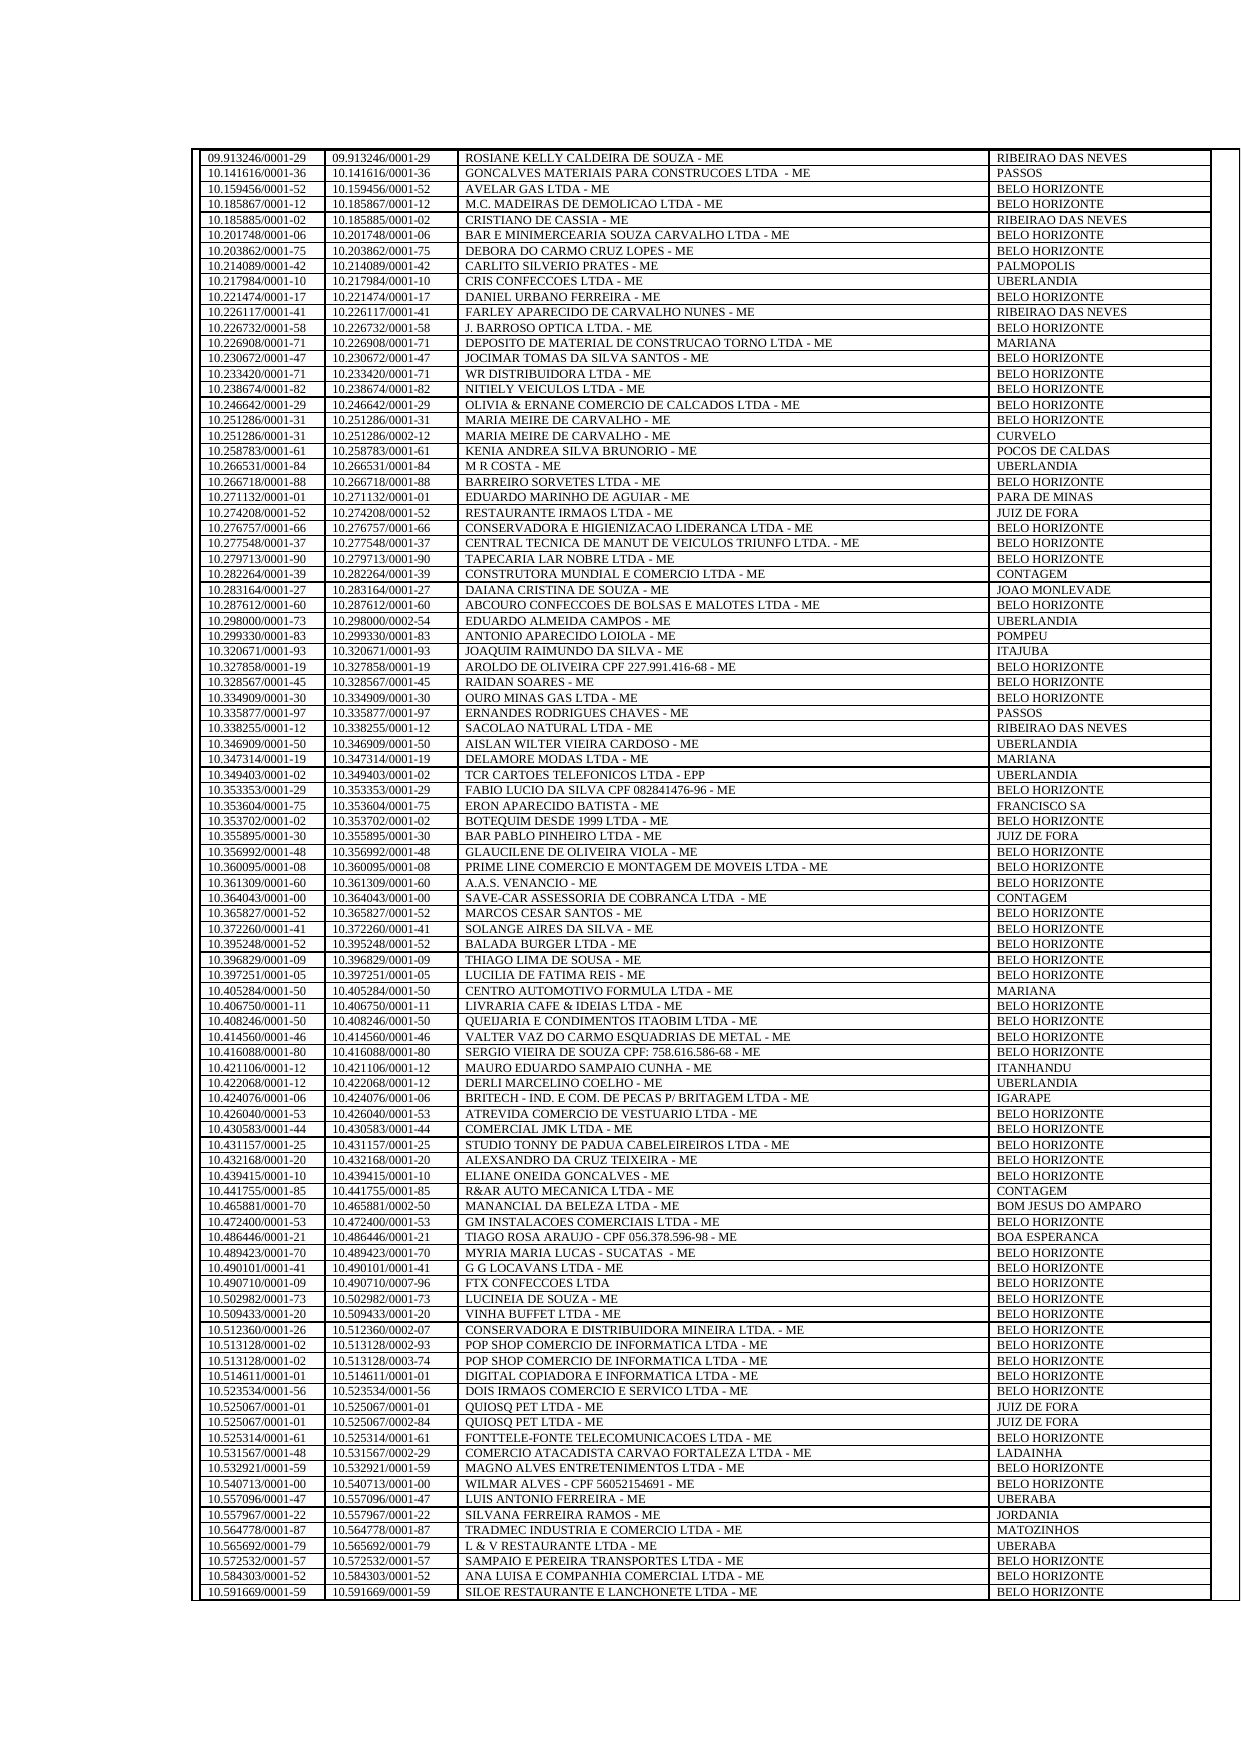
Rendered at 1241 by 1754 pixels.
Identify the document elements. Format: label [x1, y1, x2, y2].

table_cell [459, 1168, 988, 1183]
table_cell [990, 1292, 1210, 1306]
table_cell [990, 1369, 1210, 1383]
table_cell [990, 413, 1210, 427]
table_cell [326, 1045, 457, 1059]
table_cell [459, 783, 988, 797]
table_cell [990, 598, 1210, 612]
table_cell [459, 305, 988, 319]
table_cell [990, 968, 1210, 982]
table_cell [326, 1384, 457, 1399]
table_cell [326, 829, 457, 844]
table_cell [459, 428, 988, 443]
table_cell [201, 875, 324, 890]
table_cell [201, 1199, 324, 1214]
table_cell [990, 182, 1210, 196]
table_cell [326, 1415, 457, 1429]
table_cell [990, 1184, 1210, 1198]
table_cell [459, 875, 988, 890]
table_cell [201, 320, 324, 335]
table_cell [459, 1492, 988, 1506]
table_cell [459, 1477, 988, 1491]
table_cell [326, 953, 457, 967]
table_cell [326, 1153, 457, 1167]
table_cell [990, 1446, 1210, 1460]
table_cell [990, 259, 1210, 273]
table_cell [459, 644, 988, 659]
table_cell [990, 1508, 1210, 1522]
table_cell [990, 1338, 1210, 1352]
table_cell [326, 1353, 457, 1368]
table_cell [990, 845, 1210, 859]
table_cell [459, 197, 988, 211]
table_cell [201, 505, 324, 520]
table_cell [459, 1538, 988, 1553]
table_cell [201, 660, 324, 674]
table_cell [201, 922, 324, 936]
table_cell [326, 305, 457, 319]
table_cell [459, 1076, 988, 1090]
table_cell [326, 536, 457, 551]
table_cell [459, 1415, 988, 1429]
table_cell [326, 752, 457, 766]
table_cell [201, 644, 324, 659]
table_cell [326, 197, 457, 211]
table_cell [201, 1230, 324, 1244]
table_cell [326, 891, 457, 905]
table_cell [326, 274, 457, 289]
table_cell [990, 706, 1210, 720]
table_cell [201, 1492, 324, 1506]
table_cell [990, 1461, 1210, 1476]
table_cell [201, 182, 324, 196]
table_cell [201, 197, 324, 211]
table_cell [459, 1384, 988, 1399]
table_cell [201, 1014, 324, 1029]
table_cell [201, 953, 324, 967]
table_cell [990, 1415, 1210, 1429]
table_cell [459, 536, 988, 551]
table_cell [990, 1276, 1210, 1291]
table_cell [201, 613, 324, 628]
table_cell [990, 1353, 1210, 1368]
table_cell [990, 721, 1210, 736]
table_cell [201, 675, 324, 689]
table_cell [459, 613, 988, 628]
table_cell [201, 1276, 324, 1291]
table_cell [201, 706, 324, 720]
table_cell [201, 428, 324, 443]
table_cell [326, 1030, 457, 1044]
table_cell [326, 613, 457, 628]
table_cell [459, 721, 988, 736]
table_cell [990, 737, 1210, 751]
table_cell [459, 1184, 988, 1198]
table_cell [326, 922, 457, 936]
table_cell [201, 367, 324, 381]
table_cell [201, 290, 324, 304]
table_cell [459, 382, 988, 396]
table_cell [326, 166, 457, 181]
table_cell [326, 1585, 457, 1599]
table_cell [459, 1199, 988, 1214]
table_cell [326, 845, 457, 859]
table_cell [990, 1215, 1210, 1229]
table_cell [459, 1323, 988, 1337]
table_cell [459, 166, 988, 181]
table_cell [459, 398, 988, 412]
table_cell [990, 367, 1210, 381]
table_cell [990, 1122, 1210, 1136]
table_cell [990, 1168, 1210, 1183]
table_cell [990, 475, 1210, 489]
table_cell [201, 521, 324, 535]
table_cell [326, 1230, 457, 1244]
table_cell [326, 351, 457, 366]
table_cell [990, 1430, 1210, 1445]
table_cell [990, 1153, 1210, 1167]
table_cell [459, 1338, 988, 1352]
table_cell [990, 1060, 1210, 1075]
table_cell [326, 1492, 457, 1506]
table_cell [459, 860, 988, 874]
table_cell [326, 367, 457, 381]
table_cell [990, 320, 1210, 335]
table_cell [201, 398, 324, 412]
table_cell [326, 398, 457, 412]
table_cell [326, 505, 457, 520]
table_cell [990, 305, 1210, 319]
table_cell [459, 290, 988, 304]
table_cell [201, 1307, 324, 1321]
table_cell [459, 737, 988, 751]
table_cell [326, 768, 457, 782]
table_cell [201, 1538, 324, 1553]
table_cell [326, 629, 457, 643]
table_cell [201, 968, 324, 982]
table_cell [459, 367, 988, 381]
table_cell [201, 382, 324, 396]
table_cell [201, 690, 324, 705]
table_cell [326, 1569, 457, 1584]
table_cell [459, 336, 988, 350]
table_cell [326, 1014, 457, 1029]
table_cell [201, 1369, 324, 1383]
table_cell [459, 151, 988, 165]
table_cell [990, 783, 1210, 797]
table_cell [326, 875, 457, 890]
table_cell [459, 490, 988, 504]
table_cell [326, 1292, 457, 1306]
table_cell [326, 444, 457, 458]
table_cell [326, 737, 457, 751]
table_cell [201, 1076, 324, 1090]
table_cell [990, 505, 1210, 520]
table_cell [326, 475, 457, 489]
table_cell [201, 752, 324, 766]
table_cell [201, 1184, 324, 1198]
table_cell [326, 428, 457, 443]
table_cell [326, 814, 457, 828]
table_cell [459, 999, 988, 1013]
table_cell [326, 1184, 457, 1198]
table_cell [326, 213, 457, 227]
table_cell [459, 1215, 988, 1229]
table_cell [459, 752, 988, 766]
table_cell [459, 583, 988, 597]
table_cell [201, 1091, 324, 1106]
table_cell [201, 583, 324, 597]
table_cell [201, 1400, 324, 1414]
table_cell [459, 968, 988, 982]
table_cell [459, 182, 988, 196]
table_cell [201, 274, 324, 289]
table_cell [459, 1153, 988, 1167]
table_cell [990, 1569, 1210, 1584]
table_cell [326, 1446, 457, 1460]
table_cell [326, 228, 457, 242]
table_cell [459, 1138, 988, 1152]
table_cell [990, 953, 1210, 967]
table_cell [990, 1199, 1210, 1214]
table_cell [459, 228, 988, 242]
table_cell [990, 336, 1210, 350]
table_cell [326, 521, 457, 535]
table_cell [326, 1076, 457, 1090]
table_cell [201, 891, 324, 905]
table_cell [326, 552, 457, 566]
table_cell [201, 814, 324, 828]
table_cell [201, 737, 324, 751]
table_cell [326, 1508, 457, 1522]
table_cell [990, 166, 1210, 181]
table_cell [990, 1245, 1210, 1260]
table_cell [201, 860, 324, 874]
table_cell [459, 243, 988, 258]
table_cell [459, 1585, 988, 1599]
table_cell [201, 1430, 324, 1445]
table_cell [459, 891, 988, 905]
table_cell [459, 1554, 988, 1568]
table_cell [326, 706, 457, 720]
table_cell [201, 1384, 324, 1399]
table_cell [990, 1554, 1210, 1568]
table_cell [201, 1045, 324, 1059]
table_cell [990, 906, 1210, 921]
table_cell [326, 259, 457, 273]
table_cell [201, 567, 324, 581]
table_cell [326, 1554, 457, 1568]
table_cell [201, 1153, 324, 1167]
table_cell [459, 1353, 988, 1368]
table_cell [990, 1523, 1210, 1537]
table_cell [990, 290, 1210, 304]
table_cell [990, 521, 1210, 535]
table_cell [459, 1091, 988, 1106]
table_cell [326, 1538, 457, 1553]
table_cell [459, 953, 988, 967]
table_cell [201, 336, 324, 350]
table_cell [990, 351, 1210, 366]
table_cell [201, 1446, 324, 1460]
table_cell [201, 1477, 324, 1491]
table_cell [459, 675, 988, 689]
table_cell [326, 1276, 457, 1291]
table_cell [326, 983, 457, 998]
table_cell [459, 1430, 988, 1445]
table_cell [326, 567, 457, 581]
table_cell [326, 182, 457, 196]
table_cell [201, 1138, 324, 1152]
table_cell [990, 243, 1210, 258]
table_cell [326, 1477, 457, 1491]
table_cell [990, 444, 1210, 458]
table_cell [990, 1492, 1210, 1506]
table_cell [459, 259, 988, 273]
table_cell [326, 320, 457, 335]
table_cell [326, 382, 457, 396]
table_cell [459, 459, 988, 474]
table_cell [990, 428, 1210, 443]
table_cell [201, 768, 324, 782]
table_cell [326, 336, 457, 350]
table_cell [326, 860, 457, 874]
table_cell [990, 1585, 1210, 1599]
table_cell [459, 1276, 988, 1291]
table_cell [459, 1292, 988, 1306]
table_cell [326, 1430, 457, 1445]
table_cell [990, 613, 1210, 628]
table_cell [990, 814, 1210, 828]
table_cell [326, 1261, 457, 1275]
table_cell [201, 552, 324, 566]
table_cell [459, 521, 988, 535]
table_cell [990, 1138, 1210, 1152]
table_cell [459, 768, 988, 782]
table_cell [459, 552, 988, 566]
table_cell [459, 706, 988, 720]
table_cell [459, 690, 988, 705]
table_cell [201, 983, 324, 998]
table_cell [459, 1245, 988, 1260]
table_cell [326, 1338, 457, 1352]
table_cell [990, 675, 1210, 689]
table_cell [201, 845, 324, 859]
table_cell [990, 629, 1210, 643]
table_cell [990, 1261, 1210, 1275]
table_cell [326, 1400, 457, 1414]
table_cell [459, 274, 988, 289]
table_cell [990, 1384, 1210, 1399]
table_cell [326, 690, 457, 705]
table_cell [201, 444, 324, 458]
table_cell [326, 783, 457, 797]
table_cell [326, 243, 457, 258]
table_cell [990, 228, 1210, 242]
table_cell [201, 459, 324, 474]
table_cell [459, 1461, 988, 1476]
table_cell [459, 1446, 988, 1460]
table_cell [326, 598, 457, 612]
table_cell [459, 1230, 988, 1244]
table_cell [459, 660, 988, 674]
table_cell [459, 922, 988, 936]
table_cell [326, 490, 457, 504]
table_cell [990, 875, 1210, 890]
table_cell [990, 274, 1210, 289]
table_cell [201, 1323, 324, 1337]
table_cell [990, 1076, 1210, 1090]
table_cell [459, 567, 988, 581]
table_cell [990, 768, 1210, 782]
table_cell [990, 999, 1210, 1013]
table_cell [326, 1369, 457, 1383]
table_cell [990, 1014, 1210, 1029]
table_cell [201, 1554, 324, 1568]
table_cell [201, 629, 324, 643]
table_cell [201, 1261, 324, 1275]
table_cell [990, 1230, 1210, 1244]
table_cell [201, 829, 324, 844]
table_cell [201, 413, 324, 427]
table_cell [990, 552, 1210, 566]
table_cell [201, 151, 324, 165]
table_cell [201, 1415, 324, 1429]
table_cell [326, 1138, 457, 1152]
table_cell [990, 922, 1210, 936]
table_cell [326, 1461, 457, 1476]
table_cell [990, 1107, 1210, 1121]
table_cell [326, 1091, 457, 1106]
table_cell [201, 536, 324, 551]
table_cell [990, 1045, 1210, 1059]
table_cell [201, 1215, 324, 1229]
table_cell [201, 228, 324, 242]
table_cell [201, 213, 324, 227]
table_cell [459, 798, 988, 813]
table_cell [326, 644, 457, 659]
table_cell [459, 1261, 988, 1275]
table_cell [459, 937, 988, 951]
table_cell [201, 999, 324, 1013]
table_cell [459, 1508, 988, 1522]
table_cell [459, 1400, 988, 1414]
table_cell [990, 459, 1210, 474]
table_cell [990, 891, 1210, 905]
table_cell [990, 829, 1210, 844]
table_cell [990, 398, 1210, 412]
table_cell [459, 1569, 988, 1584]
table_cell [201, 1569, 324, 1584]
table_cell [201, 598, 324, 612]
table_cell [990, 644, 1210, 659]
table_cell [326, 798, 457, 813]
table_cell [990, 583, 1210, 597]
table_cell [459, 1045, 988, 1059]
table_cell [990, 1307, 1210, 1321]
table_cell [201, 305, 324, 319]
table_cell [990, 490, 1210, 504]
table_cell [459, 983, 988, 998]
table_cell [459, 1523, 988, 1537]
table_cell [990, 1538, 1210, 1553]
table_cell [201, 490, 324, 504]
table_cell [990, 567, 1210, 581]
table_cell [201, 259, 324, 273]
table_cell [326, 1060, 457, 1075]
table_cell [990, 536, 1210, 551]
table_cell [201, 1353, 324, 1368]
table_cell [459, 1060, 988, 1075]
table_cell [459, 413, 988, 427]
table_cell [459, 1014, 988, 1029]
table_cell [201, 243, 324, 258]
table_cell [201, 166, 324, 181]
table_cell [326, 1122, 457, 1136]
table_cell [201, 798, 324, 813]
table_cell [326, 1215, 457, 1229]
table_cell [201, 1292, 324, 1306]
table_cell [193, 150, 199, 1600]
table_cell [201, 1508, 324, 1522]
table_cell [459, 505, 988, 520]
table_cell [326, 1199, 457, 1214]
table_cell [326, 583, 457, 597]
table_cell [459, 1030, 988, 1044]
table_cell [990, 860, 1210, 874]
table_cell [326, 937, 457, 951]
table_cell [201, 351, 324, 366]
table_cell [326, 999, 457, 1013]
table_cell [201, 1168, 324, 1183]
table_cell [326, 1107, 457, 1121]
table_cell [326, 1245, 457, 1260]
table_cell [990, 937, 1210, 951]
table_cell [990, 1091, 1210, 1106]
table_cell [459, 629, 988, 643]
table_cell [326, 151, 457, 165]
table_cell [201, 1060, 324, 1075]
table_cell [990, 798, 1210, 813]
table_cell [201, 475, 324, 489]
table_cell [201, 1245, 324, 1260]
table_cell [201, 1523, 324, 1537]
table_cell [326, 413, 457, 427]
table_cell [1212, 150, 1239, 1600]
table_cell [326, 660, 457, 674]
table_cell [459, 320, 988, 335]
table_cell [201, 1338, 324, 1352]
table_cell [459, 1122, 988, 1136]
table_cell [459, 351, 988, 366]
table_cell [459, 1369, 988, 1383]
table_cell [459, 598, 988, 612]
table_cell [459, 213, 988, 227]
table_cell [990, 1323, 1210, 1337]
table_cell [459, 444, 988, 458]
table_cell [201, 721, 324, 736]
table_cell [990, 983, 1210, 998]
table_cell [201, 783, 324, 797]
table_cell [459, 814, 988, 828]
table_cell [326, 1523, 457, 1537]
table_cell [326, 290, 457, 304]
table_cell [201, 1461, 324, 1476]
table_cell [990, 690, 1210, 705]
table_cell [990, 197, 1210, 211]
table_cell [201, 1122, 324, 1136]
table_cell [990, 213, 1210, 227]
table_cell [990, 151, 1210, 165]
table_cell [990, 660, 1210, 674]
table_cell [326, 906, 457, 921]
table_cell [459, 906, 988, 921]
table_cell [326, 968, 457, 982]
table_cell [990, 1477, 1210, 1491]
table_cell [459, 1307, 988, 1321]
table_cell [201, 1030, 324, 1044]
table_cell [990, 752, 1210, 766]
table_cell [990, 382, 1210, 396]
table_cell [990, 1030, 1210, 1044]
table_cell [201, 937, 324, 951]
table_cell [326, 459, 457, 474]
table_cell [326, 1168, 457, 1183]
table_cell [459, 845, 988, 859]
table_cell [459, 1107, 988, 1121]
table_cell [201, 1107, 324, 1121]
table_cell [990, 1400, 1210, 1414]
table_cell [201, 906, 324, 921]
table_cell [326, 1323, 457, 1337]
table_cell [459, 475, 988, 489]
table_cell [326, 1307, 457, 1321]
table_cell [326, 675, 457, 689]
table_cell [326, 721, 457, 736]
table_cell [201, 1585, 324, 1599]
table_cell [459, 829, 988, 844]
